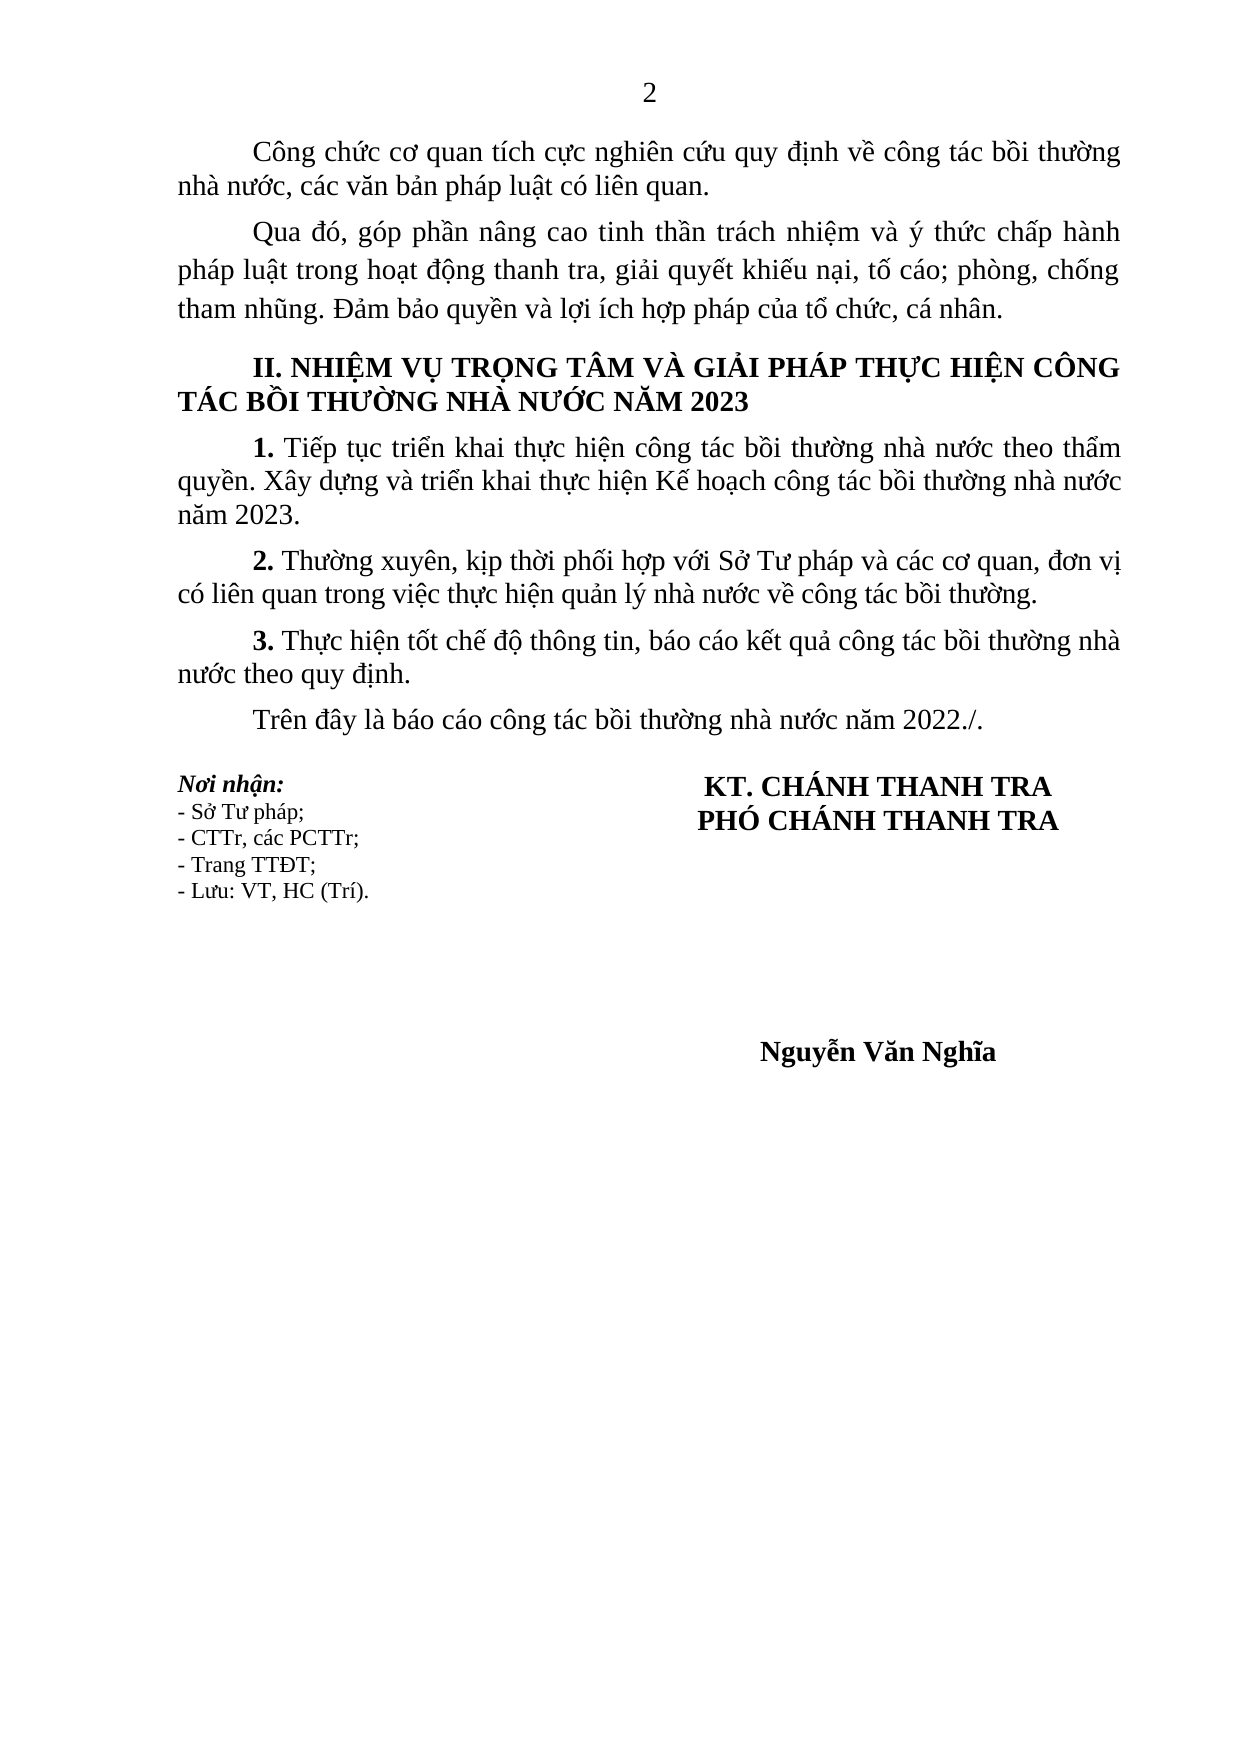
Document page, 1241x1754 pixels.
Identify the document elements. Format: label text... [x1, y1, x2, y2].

table_header Nơi nhận: - Sở Tư pháp; - CTTr, các PCTTr; - Trang TTĐT; - Lưu: VT, HC (Trí). [166, 769, 623, 1068]
text II. NHIỆM VỤ TRỌNG TÂM VÀ GIẢI PHÁP THỰC HIỆN CÔNG TÁC BỒI THƯỜNG NHÀ NƯỚC NĂM 2023 [177, 350, 1122, 417]
table_header KT. CHÁNH THANH TRA PHÓ CHÁNH THANH TRA Nguyễn Văn Nghĩa [623, 769, 1133, 1068]
text 3. Thực hiện tốt chế độ thông tin, báo cáo kết quả công tác bồi thường nhà nước theo quy định. [177, 623, 1122, 690]
text Trên đây là báo cáo công tác bồi thường nhà nước năm 2022./. [177, 702, 1122, 736]
text 2. Thường xuyên, kịp thời phối hợp với Sở Tư pháp và các cơ quan, đơn vị có liên quan trong việc thực hiện quản lý nhà nước về công tác bồi thường. [177, 543, 1122, 610]
text Công chức cơ quan tích cực nghiên cứu quy định về công tác bồi thường nhà nước, các văn bản pháp luật có liên quan. [177, 134, 1122, 201]
text 1. Tiếp tục triển khai thực hiện công tác bồi thường nhà nước theo thẩm quyền. Xây dựng và triển khai thực hiện Kế hoạch công tác bồi thường nhà nước năm 2023. [177, 430, 1122, 531]
text Qua đó, góp phần nâng cao tinh thần trách nhiệm và ý thức chấp hành pháp luật trong hoạt động thanh tra, giải quyết khiếu nại, tố cáo; phòng, chống tham nhũng. Đảm bảo quyền và lợi ích hợp pháp của tổ chức, cá nhân. [177, 214, 1122, 324]
